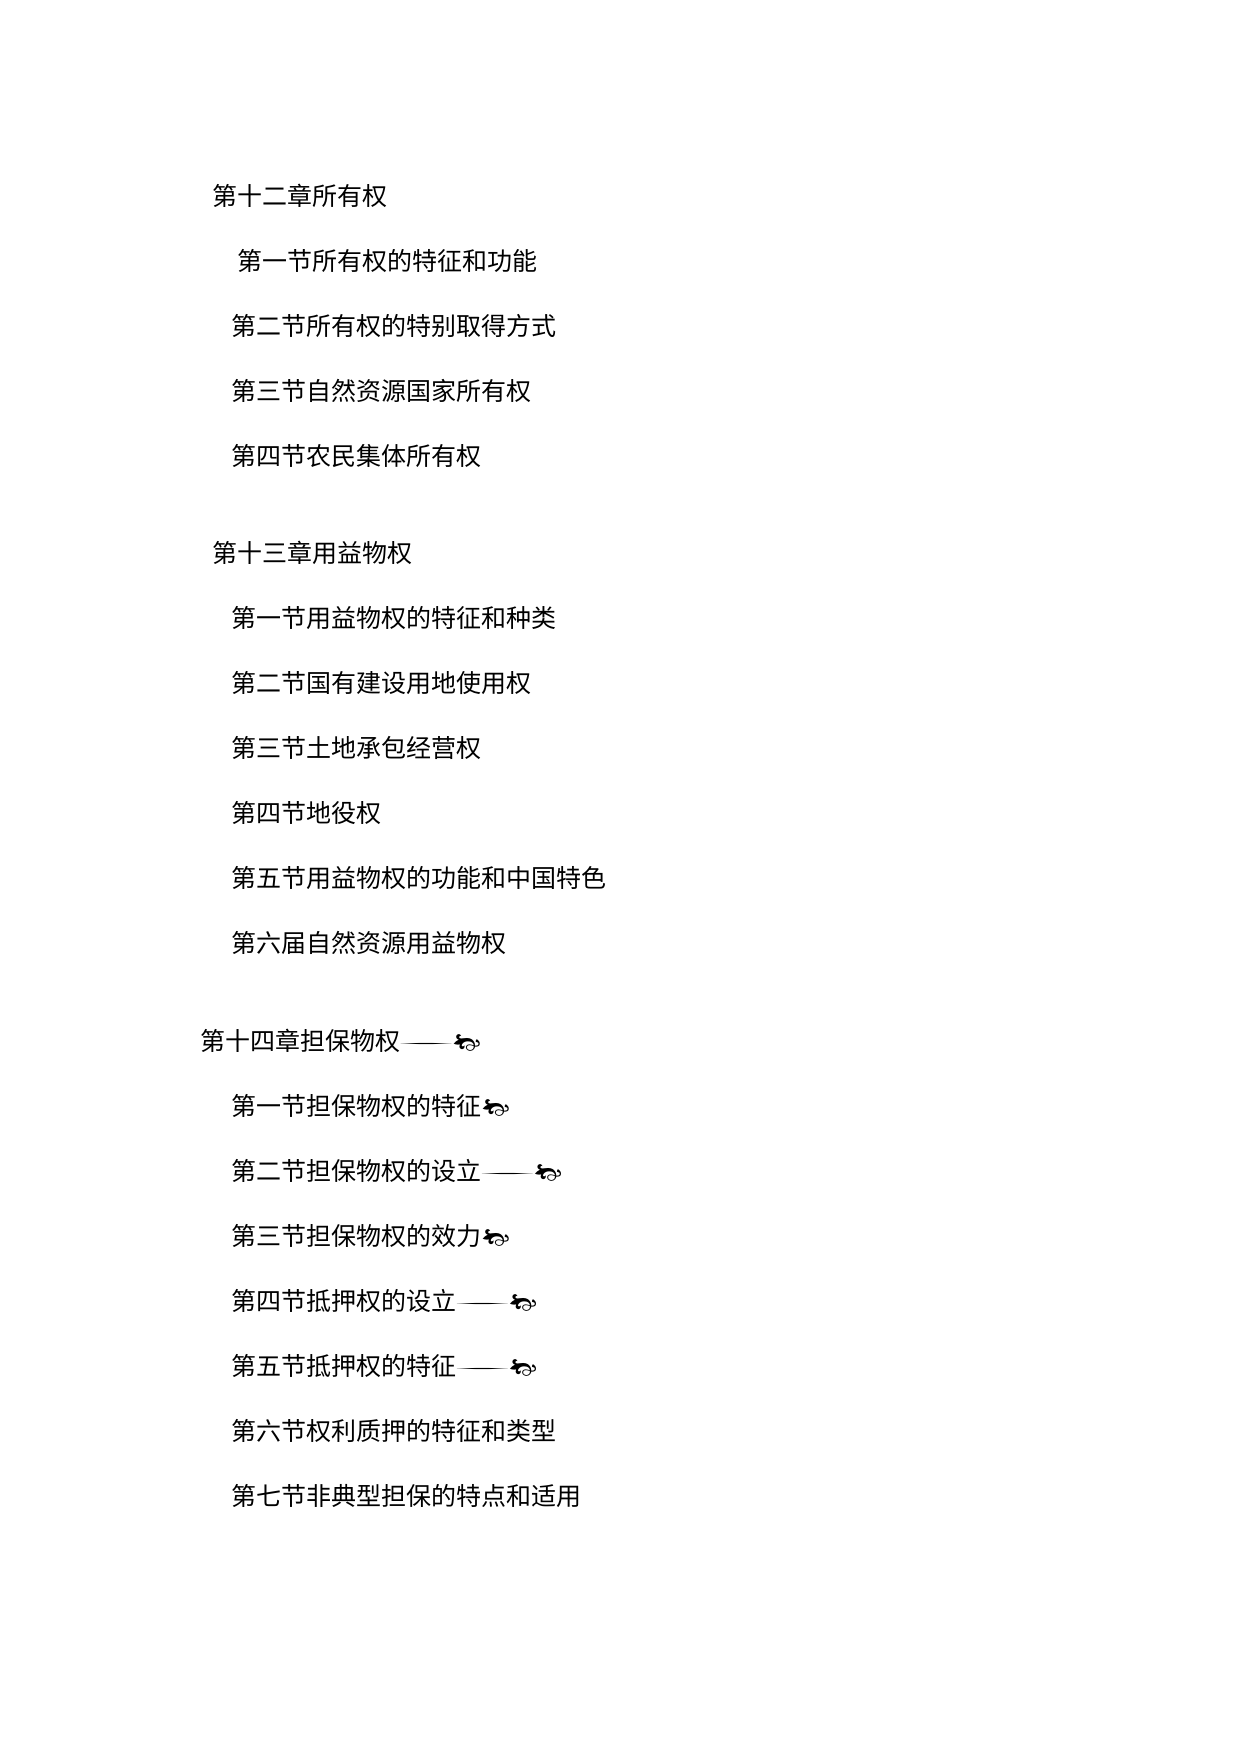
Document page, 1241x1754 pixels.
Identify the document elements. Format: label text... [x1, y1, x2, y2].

text 第十二章所有权 [187, 162, 1053, 227]
text 第四节农民集体所有权 [187, 422, 1053, 487]
text 第三节土地承包经营权 [187, 714, 1053, 779]
text 第一节所有权的特征和功能 [187, 227, 1053, 292]
text 第一节担保物权的特征 [187, 1072, 1053, 1137]
text 第三节担保物权的效力 [187, 1202, 1053, 1267]
text 第六节权利质押的特征和类型 [187, 1397, 1053, 1462]
text 第四节地役权 [187, 779, 1053, 844]
text 第二节担保物权的设立 [187, 1137, 1053, 1202]
text 第一节用益物权的特征和种类 [187, 584, 1053, 649]
text 第十三章用益物权 [187, 519, 1053, 584]
text 第五节用益物权的功能和中国特色 [187, 844, 1053, 909]
text 第四节抵押权的设立 [187, 1267, 1053, 1332]
text 第二节所有权的特别取得方式 [187, 292, 1053, 357]
text 第七节非典型担保的特点和适用 [187, 1462, 1053, 1527]
text 第二节国有建设用地使用权 [187, 649, 1053, 714]
text 第三节自然资源国家所有权 [187, 357, 1053, 422]
text 第十四章担保物权 [187, 1007, 1053, 1072]
text 第六届自然资源用益物权 [187, 909, 1053, 974]
text 第五节抵押权的特征 [187, 1332, 1053, 1397]
